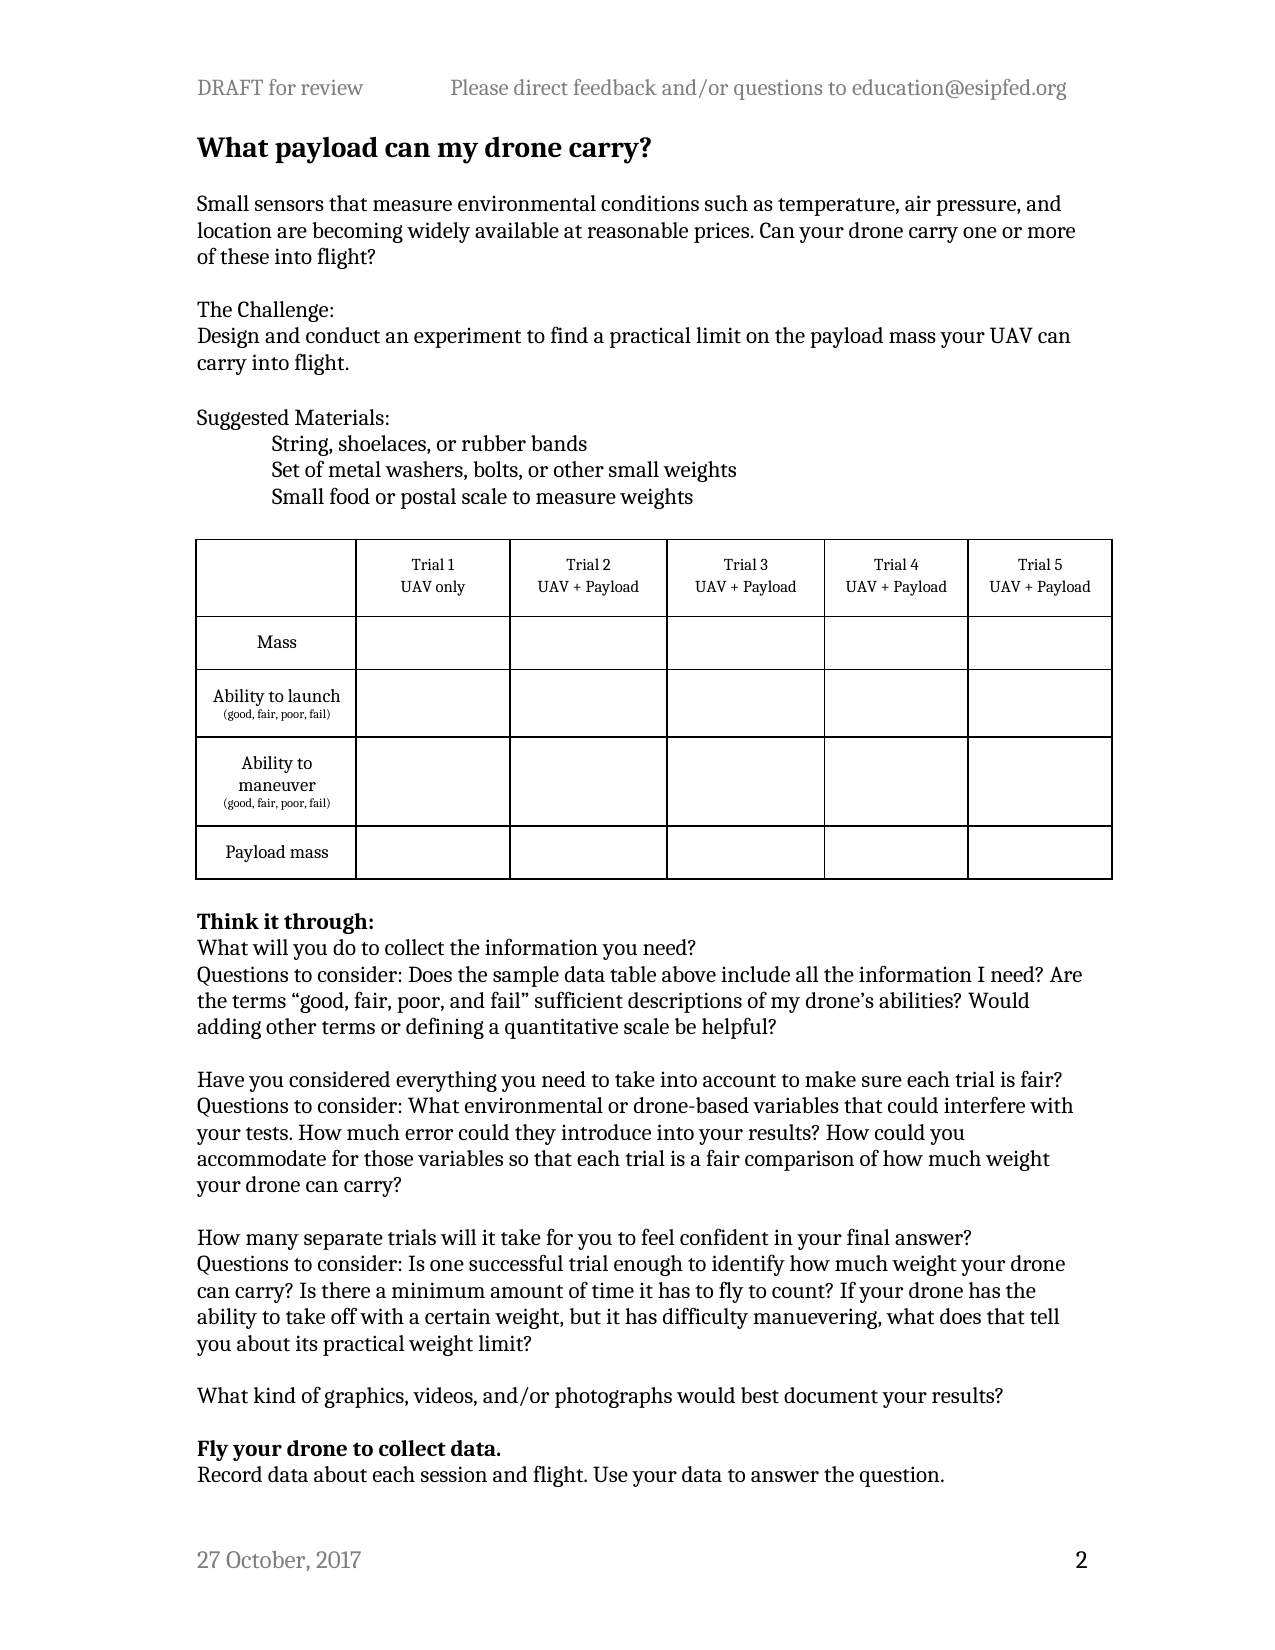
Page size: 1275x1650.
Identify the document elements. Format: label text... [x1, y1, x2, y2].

table_cell [511, 738, 666, 825]
table_cell [357, 670, 509, 736]
table_cell [511, 617, 666, 669]
text Record data about each session and flight. Use your data to answer the question. [197, 1462, 1087, 1488]
text String, shoelaces, or rubber bands [272, 431, 1087, 457]
text Design and conduct an experiment to find a practical limit on the payload mass your UAV can carry into flight. [197, 323, 1087, 376]
table_header Trial 1 UAV only [357, 540, 509, 616]
table_cell [357, 617, 509, 669]
text How many separate trials will it take for you to feel confident in your final answer? [197, 1225, 1087, 1251]
text Questions to consider: What environmental or drone-based variables that could interfere with your tests. How much error could they introduce into your results? How could you accommodate for those variables so that each trial is a fair comparison of how much weight your drone can carry? [197, 1093, 1087, 1198]
table_header Trial 3 UAV + Payload [668, 540, 824, 616]
table_cell [511, 670, 666, 736]
table_cell [825, 738, 967, 825]
table_cell Ability to maneuver (good, fair, poor, fail) [197, 738, 355, 825]
text Fly your drone to collect data. [197, 1436, 1087, 1462]
table_cell Ability to launch (good, fair, poor, fail) [197, 670, 355, 736]
table_cell [969, 738, 1111, 825]
table_header Trial 4 UAV + Payload [825, 540, 967, 616]
table_cell [969, 827, 1111, 878]
table_cell Payload mass [197, 827, 355, 878]
table_cell [969, 670, 1111, 736]
table_cell [511, 827, 666, 878]
table_header Trial 2 UAV + Payload [511, 540, 666, 616]
text Small food or postal scale to measure weights [272, 483, 1087, 510]
text What kind of graphics, videos, and/or photographs would best document your results? [197, 1383, 1087, 1409]
table_cell [969, 617, 1111, 669]
text What will you do to collect the information you need? [197, 935, 1087, 961]
table_cell [357, 827, 509, 878]
text Questions to consider: Does the sample data table above include all the information I need? Are the terms “good, fair, poor, and fail” sufficient descriptions of my drone’s abilities? Would adding other terms or defining a quantitative scale be helpful? [197, 961, 1087, 1040]
text Suggested Materials: [197, 404, 1087, 431]
table_cell [825, 670, 967, 736]
text Set of metal washers, bolts, or other small weights [272, 457, 1087, 483]
text Think it through: [197, 909, 1087, 935]
table_cell [357, 738, 509, 825]
table_cell [825, 617, 967, 669]
text Small sensors that measure environmental conditions such as temperature, air pressure, and location are becoming widely available at reasonable prices. Can your drone carry one or more of these into flight? [197, 191, 1087, 270]
table_cell [668, 670, 824, 736]
text The Challenge: [197, 297, 1087, 323]
text Have you considered everything you need to take into account to make sure each trial is fair? [197, 1067, 1087, 1093]
table_cell [668, 738, 824, 825]
table_cell [668, 827, 824, 878]
table_cell [668, 617, 824, 669]
table_cell Mass [197, 617, 355, 669]
text Questions to consider: Is one successful trial enough to identify how much weight your drone can carry? Is there a minimum amount of time it has to fly to count? If your drone has the ability to take off with a certain weight, but it has difficulty manuevering, what does that tell you about its practical weight limit? [197, 1251, 1087, 1357]
table_header Trial 5 UAV + Payload [969, 540, 1111, 616]
table_header [197, 540, 355, 616]
text What payload can my drone carry? [197, 131, 1087, 165]
table_cell [825, 827, 967, 878]
